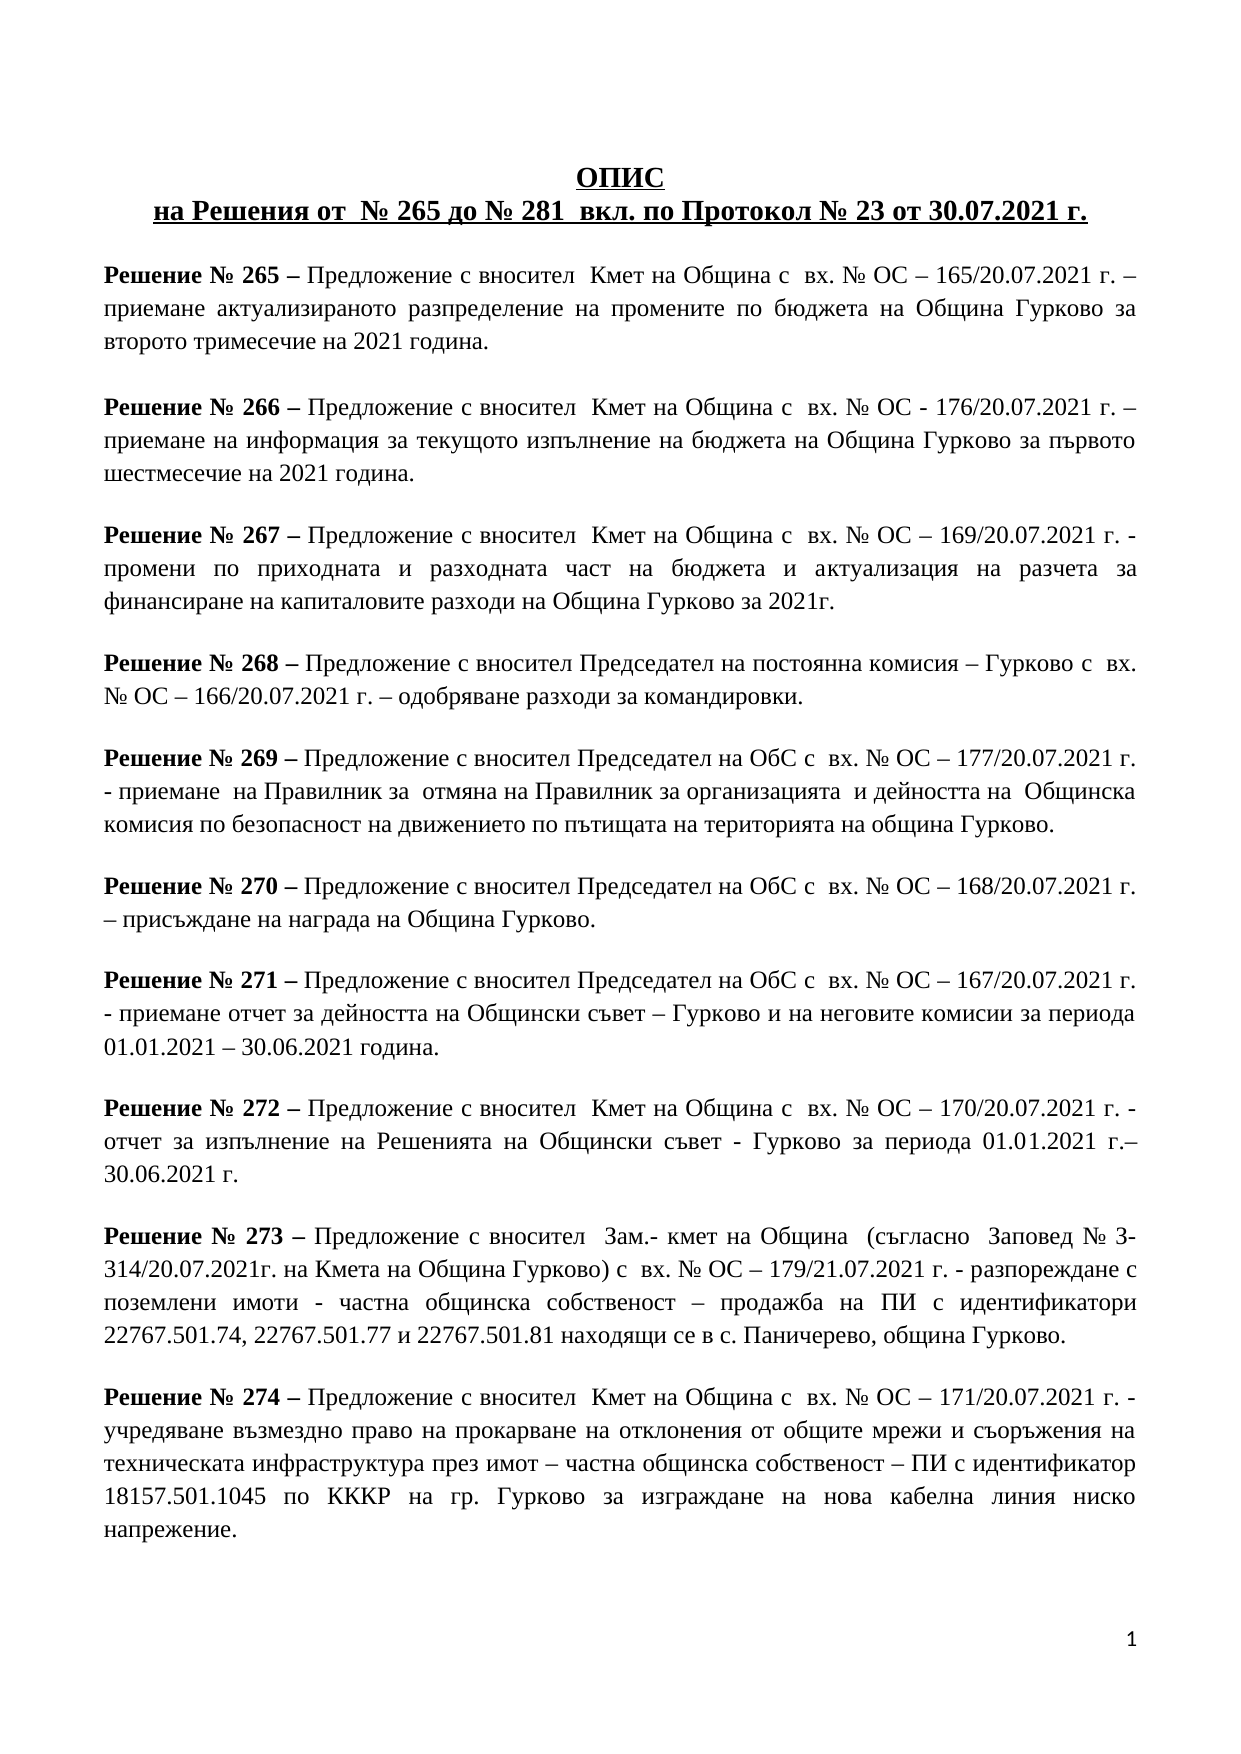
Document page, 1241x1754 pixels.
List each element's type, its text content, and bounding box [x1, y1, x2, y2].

text Решение № 267 – Предложение с вносител Кмет на Община с вх. № ОС – 169/20.07.2021 г. - промени по приходната и разходната част на бюджета и актуализация на разчета за финансиране на капиталовите разходи на Община Гурково за 2021г. [103, 520, 1137, 615]
text на Решения от № 265 до № 281 вкл. по Протокол № 23 от 30.07.2021 г. [103, 193, 1137, 227]
text Решение № 273 – Предложение с вносител Зам.- кмет на Община (съгласно Заповед № З-314/20.07.2021г. на Кмета на Община Гурково) с вх. № ОС – 179/21.07.2021 г. - разпореждане с поземлени имоти - частна общинска собственост – продажба на ПИ с идентификатори 22767.501.74, 22767.501.77 и 22767.501.81 находящи се в с. Паничерево, община Гурково. [103, 1221, 1137, 1349]
text Решение № 270 – Предложение с вносител Председател на ОбС с вх. № ОС – 168/20.07.2021 г. – присъждане на награда на Община Гурково. [103, 871, 1137, 932]
text Решение № 265 – Предложение с вносител Кмет на Община с вх. № ОС – 165/20.07.2021 г. – приемане актуализираното разпределение на промените по бюджета на Община Гурково за второто тримесечие на 2021 година. [103, 260, 1137, 355]
text Решение № 274 – Предложение с вносител Кмет на Община с вх. № ОС – 171/20.07.2021 г. - учредяване възмездно право на прокарване на отклонения от общите мрежи и съоръжения на техническата инфраструктура през имот – частна общинска собственост – ПИ с идентификатор 18157.501.1045 по КККР на гр. Гурково за изграждане на нова кабелна линия ниско напрежение. [103, 1382, 1137, 1543]
text ОПИС [103, 160, 1137, 193]
text Решение № 266 – Предложение с вносител Кмет на Община с вх. № ОС - 176/20.07.2021 г. – приемане на информация за текущото изпълнение на бюджета на Община Гурково за първото шестмесечие на 2021 година. [103, 392, 1137, 487]
text Решение № 268 – Предложение с вносител Председател на постоянна комисия – Гурково с вх. № ОС – 166/20.07.2021 г. – одобряване разходи за командировки. [103, 648, 1137, 710]
text Решение № 271 – Предложение с вносител Председател на ОбС с вх. № ОС – 167/20.07.2021 г. - приемане отчет за дейността на Общински съвет – Гурково и на неговите комисии за периода 01.01.2021 – 30.06.2021 година. [103, 966, 1137, 1060]
text Решение № 272 – Предложение с вносител Кмет на Община с вх. № ОС – 170/20.07.2021 г. - отчет за изпълнение на Решенията на Общински съвет - Гурково за периода 01.01.2021 г.–30.06.2021 г. [103, 1093, 1137, 1188]
text Решение № 269 – Предложение с вносител Председател на ОбС с вх. № ОС – 177/20.07.2021 г. - приемане на Правилник за отмяна на Правилник за организацията и дейността на Общинска комисия по безопасност на движението по пътищата на територията на община Гурково. [103, 743, 1137, 838]
